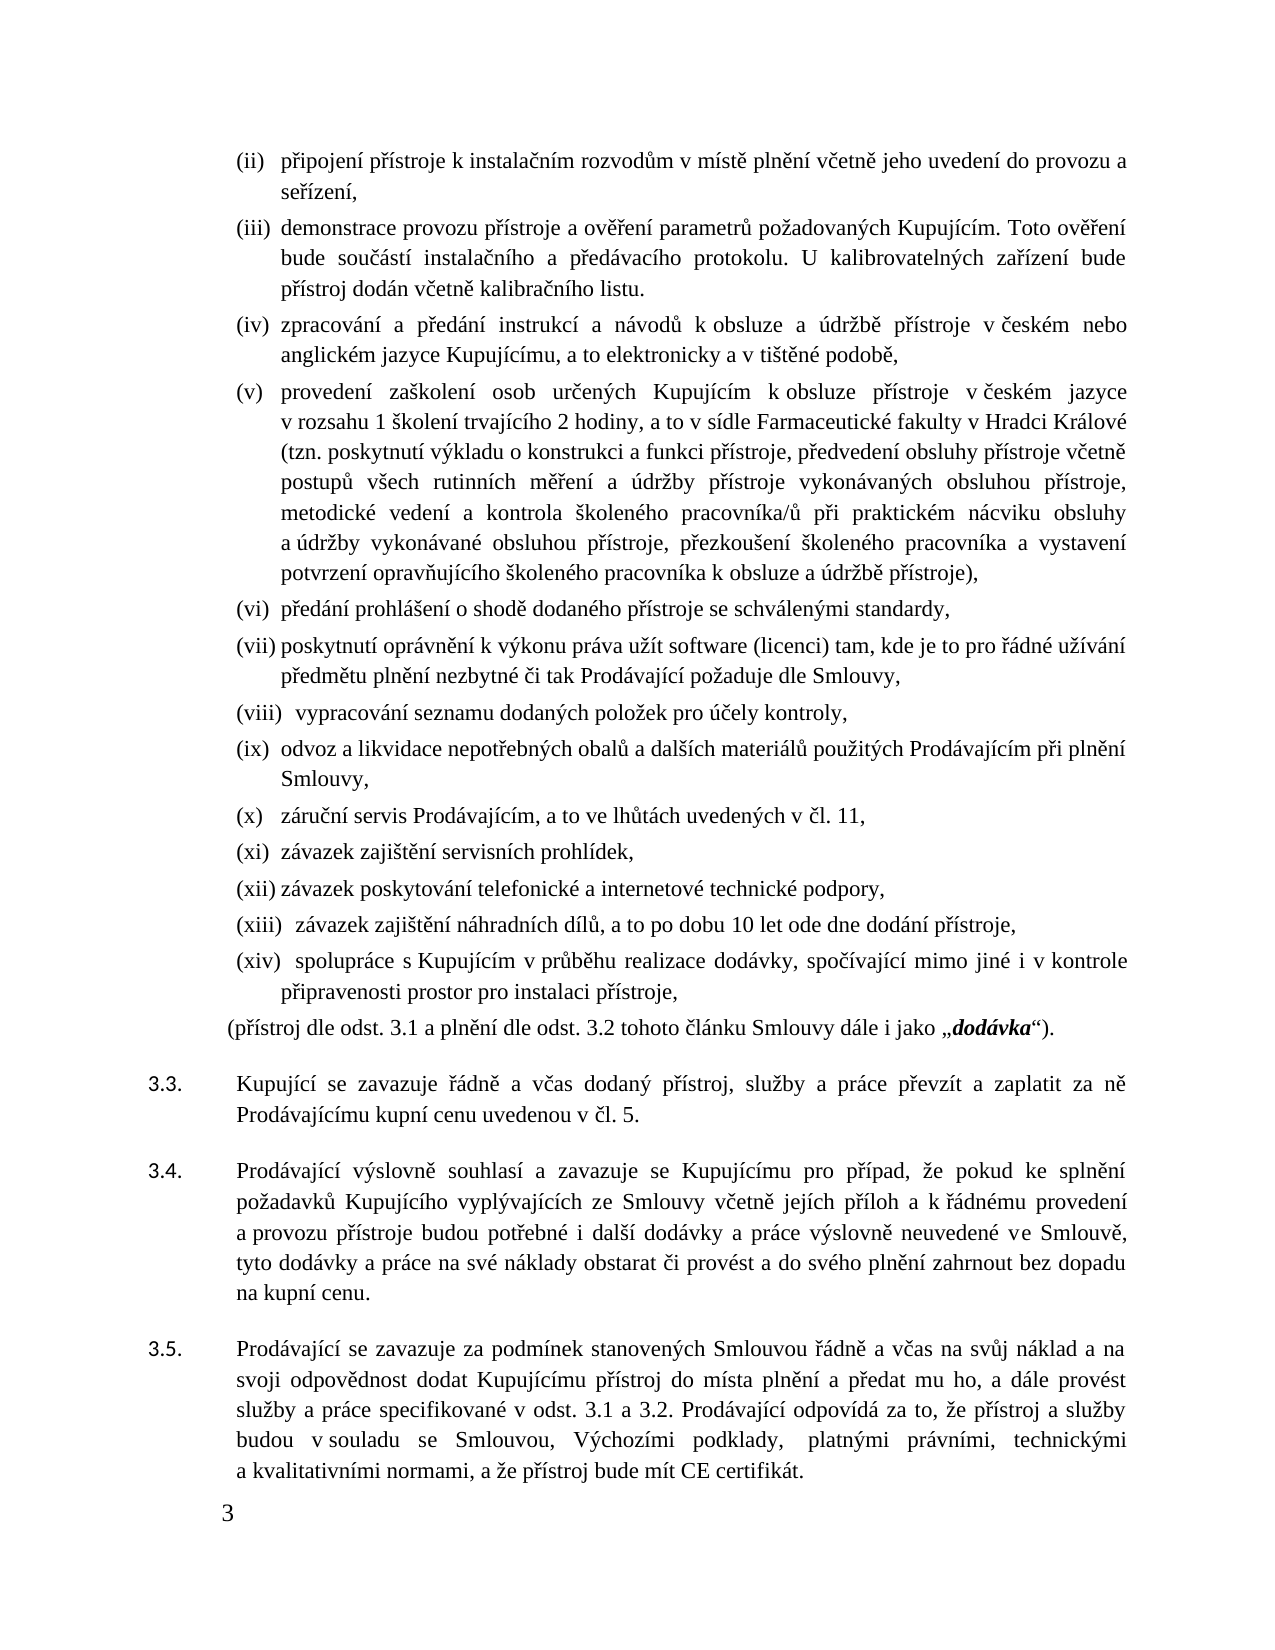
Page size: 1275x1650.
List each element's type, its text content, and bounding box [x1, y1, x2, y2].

list provedení zaškolení osob určených Kupujícím k obsluze přístroje v českém jazyce v rozsahu 1 školení trvajícího 2 hodiny, a to v sídle Farmaceutické fakulty v Hradci Králové (tzn. poskytnutí výkladu o konstrukci a funkci přístroje, předvedení obsluhy přístroje včetně postupů všech rutinních měření a údržby přístroje vykonávaných obsluhou přístroje, metodické vedení a kontrola školeného pracovníka/ů při praktickém nácviku obsluhy a údržby vykonávané obsluhou přístroje, přezkoušení školeného pracovníka a vystavení potvrzení opravňujícího školeného pracovníka k obsluze a údržbě přístroje), [236, 378, 1127, 585]
text (přístroj dle odst. 3.1 a plnění dle odst. 3.2 tohoto článku Smlouvy dále i jako „dodávka“). [221, 1014, 1127, 1041]
subtitle Prodávající výslovně souhlasí a zavazuje se Kupujícímu pro případ, že pokud ke splnění požadavků Kupujícího vyplývajících ze Smlouvy včetně jejích příloh a k řádnému provedení a provozu přístroje budou potřebné i další dodávky a práce výslovně neuvedené ve Smlouvě, tyto dodávky a práce na své náklady obstarat či provést a do svého plnění zahrnout bez dopadu na kupní cenu. [148, 1157, 1127, 1305]
list vypracování seznamu dodaných položek pro účely kontroly, [236, 699, 1127, 725]
list demonstrace provozu přístroje a ověření parametrů požadovaných Kupujícím. Toto ověření bude součástí instalačního a předávacího protokolu. U kalibrovatelných zařízení bude přístroj dodán včetně kalibračního listu. [236, 214, 1127, 301]
subtitle Prodávající se zavazuje za podmínek stanovených Smlouvou řádně a včas na svůj náklad a na svoji odpovědnost dodat Kupujícímu přístroj do místa plnění a předat mu ho, a dále provést služby a práce specifikované v odst. 3.1 a 3.2. Prodávající odpovídá za to, že přístroj a služby budou v souladu se Smlouvou, Výchozími podklady, platnými právními, technickými a kvalitativními normami, a že přístroj bude mít CE certifikát. [148, 1334, 1127, 1483]
list závazek poskytování telefonické a internetové technické podpory, [236, 875, 1127, 901]
list předání prohlášení o shodě dodaného přístroje se schválenými standardy, [236, 596, 1127, 622]
subtitle Kupující se zavazuje řádně a včas dodaný přístroj, služby a práce převzít a zaplatit za ně Prodávajícímu kupní cenu uvedenou v čl. 5. [148, 1069, 1127, 1128]
list záruční servis Prodávajícím, a to ve lhůtách uvedených v čl. 11, [236, 802, 1127, 828]
list závazek zajištění servisních prohlídek, [236, 838, 1127, 864]
list závazek zajištění náhradních dílů, a to po dobu 10 let ode dne dodání přístroje, [236, 911, 1127, 937]
list poskytnutí oprávnění k výkonu práva užít software (licenci) tam, kde je to pro řádné užívání předmětu plnění nezbytné či tak Prodávající požaduje dle Smlouvy, [236, 632, 1127, 688]
list připojení přístroje k instalačním rozvodům v místě plnění včetně jeho uvedení do provozu a seřízení, [236, 148, 1127, 204]
list odvoz a likvidace nepotřebných obalů a dalších materiálů použitých Prodávajícím při plnění Smlouvy, [236, 735, 1127, 792]
list zpracování a předání instrukcí a návodů k obsluze a údržbě přístroje v českém nebo anglickém jazyce Kupujícímu, a to elektronicky a v tištěné podobě, [236, 311, 1127, 368]
list spolupráce s Kupujícím v průběhu realizace dodávky, spočívající mimo jiné i v kontrole připravenosti prostor pro instalaci přístroje, [236, 948, 1127, 1004]
